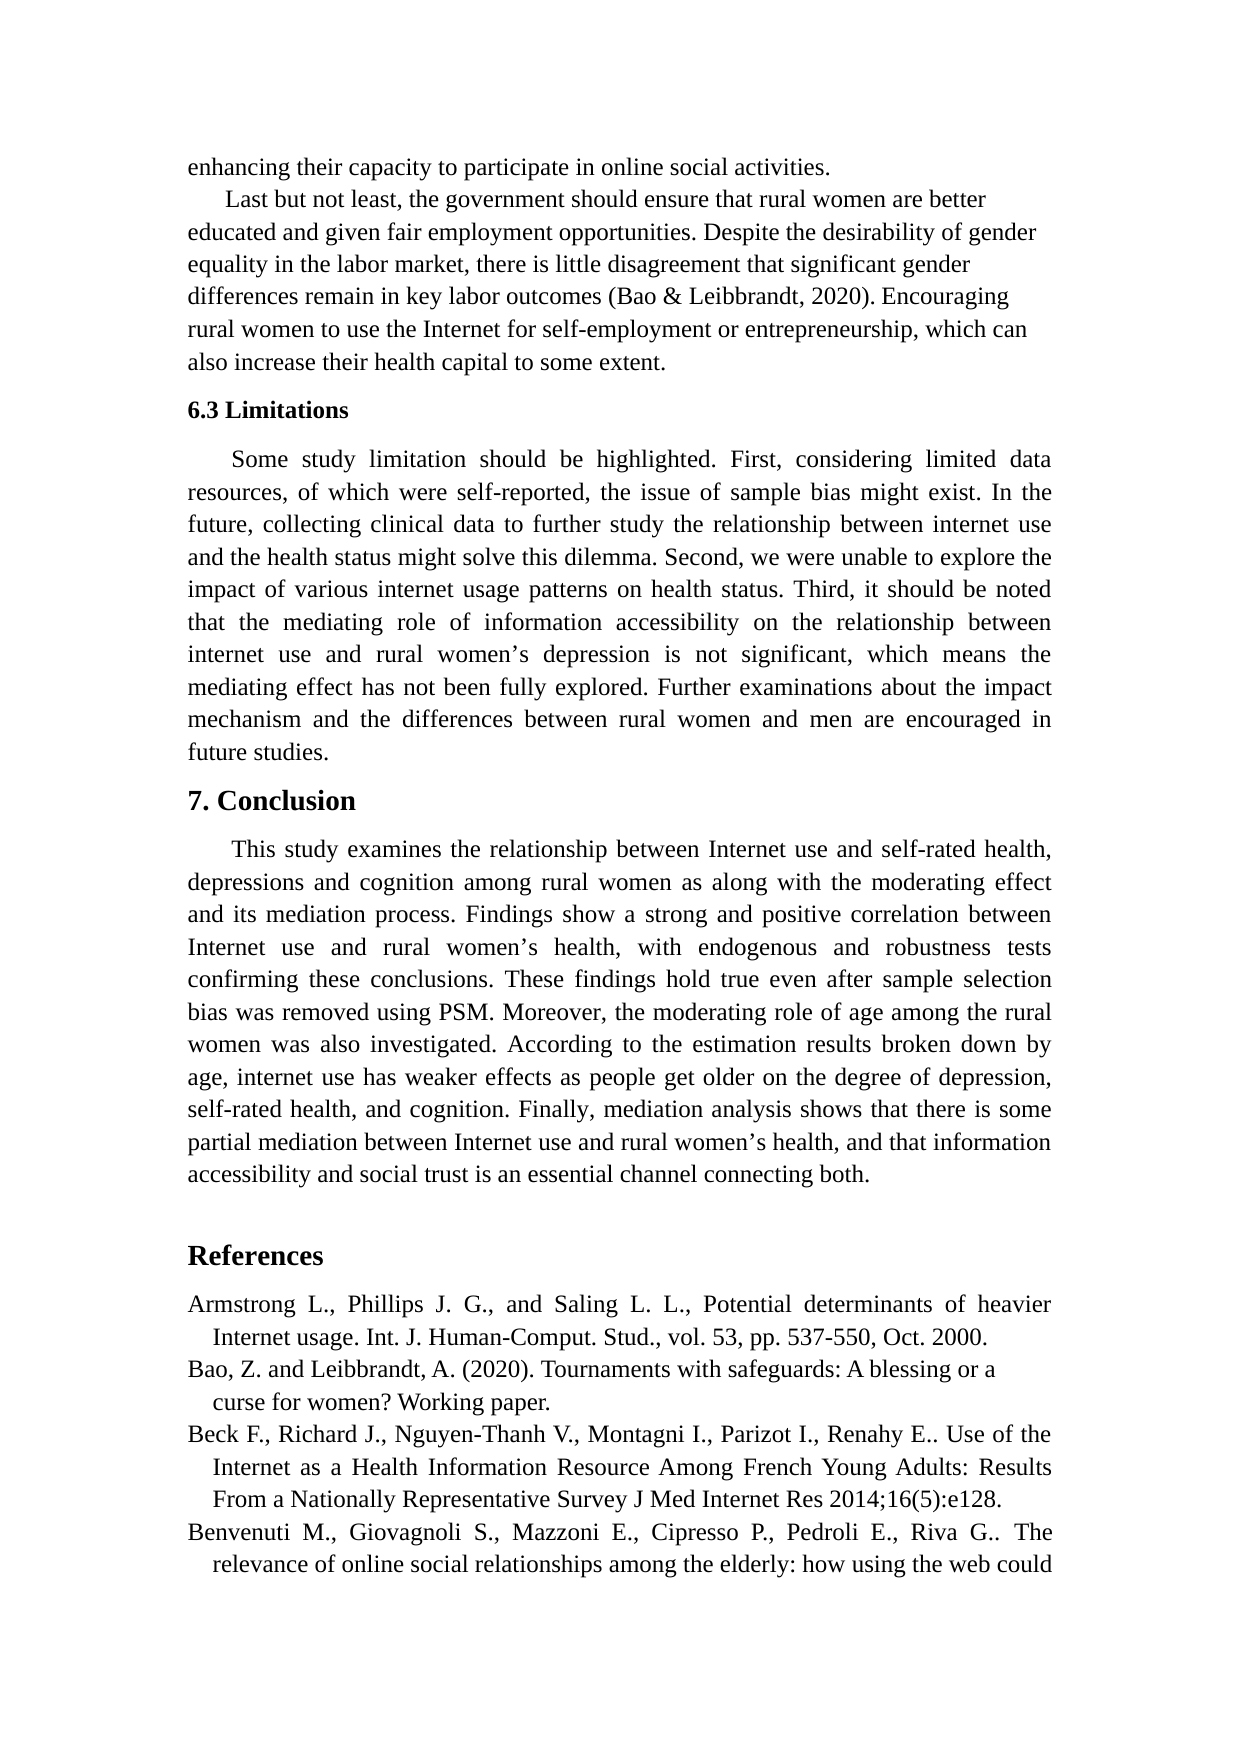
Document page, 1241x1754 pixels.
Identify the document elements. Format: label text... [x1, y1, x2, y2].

text Armstrong L., Phillips J. G., and Saling L. L., Potential determinants of heavier Internet usage. Int. J. Human-Comput. Stud., vol. 53, pp. 537-550, Oct. 2000. [187, 1287, 1053, 1352]
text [187, 1515, 1053, 1580]
text 7. Conclusion [187, 767, 1053, 832]
text This study examines the relationship between Internet use and self-rated health, depressions and cognition among rural women as along with the moderating effect and its mediation process. Findings show a strong and positive correlation between Internet use and rural women’s health, with endogenous and robustness tests confirming these conclusions. These findings hold true even after sample selection bias was removed using PSM. Moreover, the moderating role of age among the rural women was also investigated. According to the estimation results broken down by age, internet use has weaker effects as people get older on the degree of depression, self-rated health, and cognition. Finally, mediation analysis shows that there is some partial mediation between Internet use and rural women’s health, and that information accessibility and social trust is an essential channel connecting both. [187, 832, 1053, 1190]
text Last but not least, the government should ensure that rural women are better educated and given fair employment opportunities. Despite the desirability of gender equality in the labor market, there is little disagreement that significant gender differences remain in key labor outcomes (Bao & Leibbrandt, 2020). Encouraging rural women to use the Internet for self-employment or entrepreneurship, which can also increase their health capital to some extent. [187, 182, 1053, 377]
text Some study limitation should be highlighted. First, considering limited data resources, of which were self-reported, the issue of sample bias might exist. In the future, collecting clinical data to further study the relationship between internet use and the health status might solve this dilemma. Second, we were unable to explore the impact of various internet usage patterns on health status. Third, it should be noted that the mediating role of information accessibility on the relationship between internet use and rural women’s depression is not significant, which means the mediating effect has not been fully explored. Further examinations about the impact mechanism and the differences between rural women and men are encouraged in future studies. [187, 442, 1053, 767]
text References [187, 1222, 1053, 1287]
text 6.3 Limitations [187, 394, 1053, 426]
text Bao, Z. and Leibbrandt, A. (2020). Tournaments with safeguards: A blessing or a curse for women? Working paper. [187, 1352, 1053, 1417]
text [187, 150, 1053, 182]
text Beck F., Richard J., Nguyen-Thanh V., Montagni I., Parizot I., Renahy E.. Use of the Internet as a Health Information Resource Among French Young Adults: Results From a Nationally Representative Survey J Med Internet Res 2014;16(5):e128. [187, 1417, 1053, 1515]
